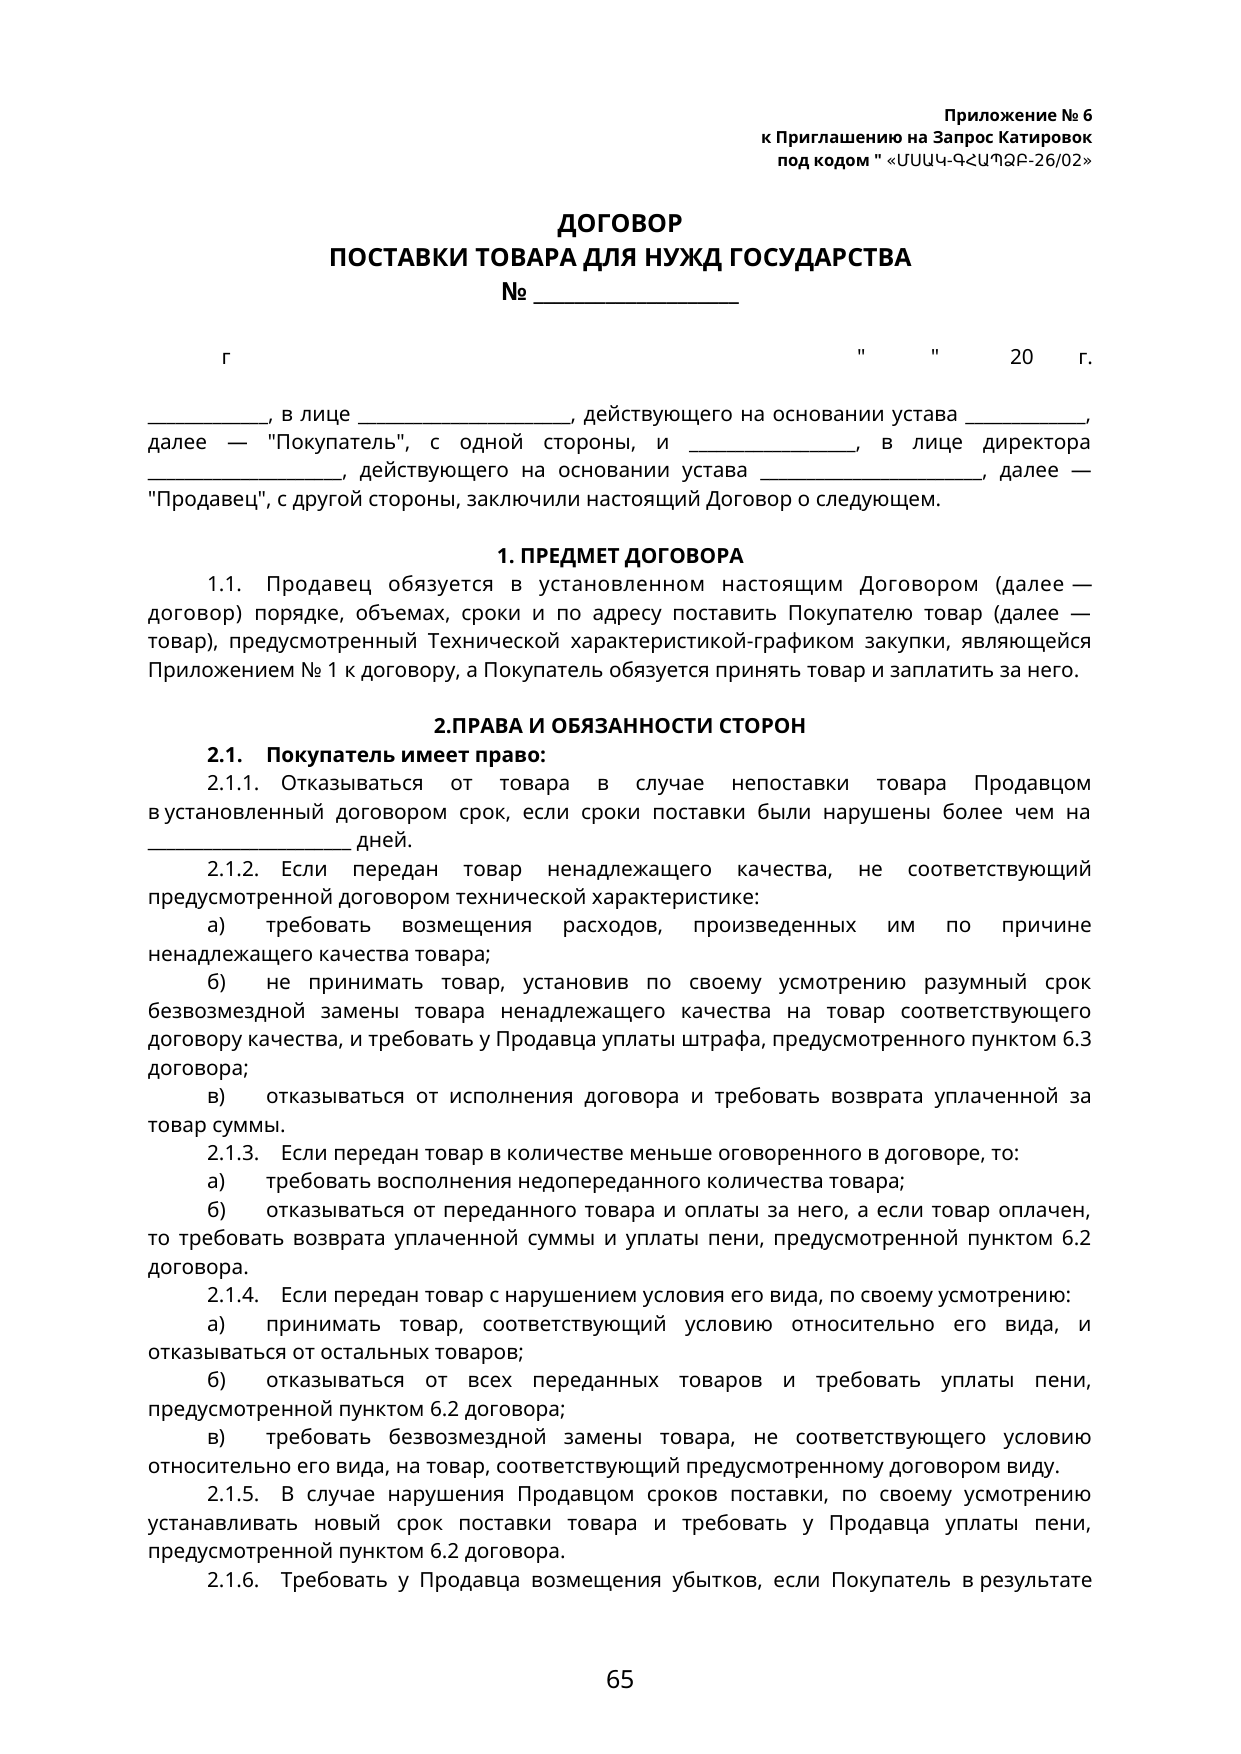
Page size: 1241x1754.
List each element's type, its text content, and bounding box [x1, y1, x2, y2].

text 2.1. Покупатель имеет право: [148, 740, 1092, 768]
text _____________, в лице _______________________, действующего на основании устава _____________, далее — "Покупатель", с одной стороны, и __________________, в лице директора _____________________, действующего на основании устава ________________________, далее — "Продавец", с другой стороны, заключили настоящий Договор о следующем. [148, 399, 1092, 512]
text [148, 1565, 1092, 1593]
text в) требовать безвозмездной замены товара, не соответствующего условию относительно его вида, на товар, соответствующий предусмотренному договором виду. [148, 1422, 1092, 1479]
text Приложение № 6 [148, 103, 1092, 126]
text к Приглашению на Запрос Катировок под кодом " «ՄՍԱԿ-ԳՀԱՊՁԲ-26/02» [148, 126, 1092, 172]
text 1. ПРЕДМЕТ ДОГОВОРА [148, 541, 1092, 569]
text 2.1.4. Если передан товар с нарушением условия его вида, по своему усмотрению: [148, 1280, 1092, 1309]
text а) принимать товар, соответствующий условию относительно его вида, и отказываться от остальных товаров; [148, 1309, 1092, 1366]
text а) требовать восполнения недопереданного количества товара; [148, 1167, 1092, 1195]
text ПОСТАВКИ ТОВАРА ДЛЯ НУЖД ГОСУДАРСТВА [133, 240, 1092, 274]
text № ____________________ [133, 274, 1092, 308]
text в) отказываться от исполнения договора и требовать возврата уплаченной за товар суммы. [148, 1081, 1092, 1138]
table_header г [136, 342, 620, 370]
text 2.ПРАВА И ОБЯЗАННОСТИ СТОРОН [148, 712, 1092, 740]
table_header " " 20 г. [620, 342, 1104, 370]
text ДОГОВОР [133, 206, 1092, 240]
text б) не принимать товар, установив по своему усмотрению разумный срок безвозмездной замены товара ненадлежащего качества на товар соответствующего договору качества, и требовать у Продавца уплаты штрафа, предусмотренного пунктом 6.3 договора; [148, 967, 1092, 1081]
text б) отказываться от переданного товара и оплаты за него, а если товар оплачен, то требовать возврата уплаченной суммы и уплаты пени, предусмотренной пунктом 6.2 договора. [148, 1195, 1092, 1280]
text 2.1.3. Если передан товар в количестве меньше оговоренного в договоре, то: [148, 1138, 1092, 1167]
text 1.1. Продавец обязуется в установленном настоящим Договором (далее — договор) порядке, объемах, сроки и по адресу поставить Покупателю товар (далее — товар), предусмотренный Технической характеристикой-графиком закупки, являющейся Приложением № 1 к договору, а Покупатель обязуется принять товар и заплатить за него. [148, 569, 1092, 683]
text б) отказываться от всех переданных товаров и требовать уплаты пени, предусмотренной пунктом 6.2 договора; [148, 1366, 1092, 1422]
text 2.1.2. Если передан товар ненадлежащего качества, не соответствующий предусмотренной договором технической характеристике: [148, 854, 1092, 911]
text а) требовать возмещения расходов, произведенных им по причине ненадлежащего качества товара; [148, 911, 1092, 967]
text 2.1.5. В случае нарушения Продавцом сроков поставки, по своему усмотрению устанавливать новый срок поставки товара и требовать у Продавца уплаты пени, предусмотренной пунктом 6.2 договора. [148, 1479, 1092, 1565]
text 2.1.1. Отказываться от товара в случае непоставки товара Продавцом в установленный договором срок, если сроки поставки были нарушены более чем на ______________________ дней. [148, 768, 1092, 854]
